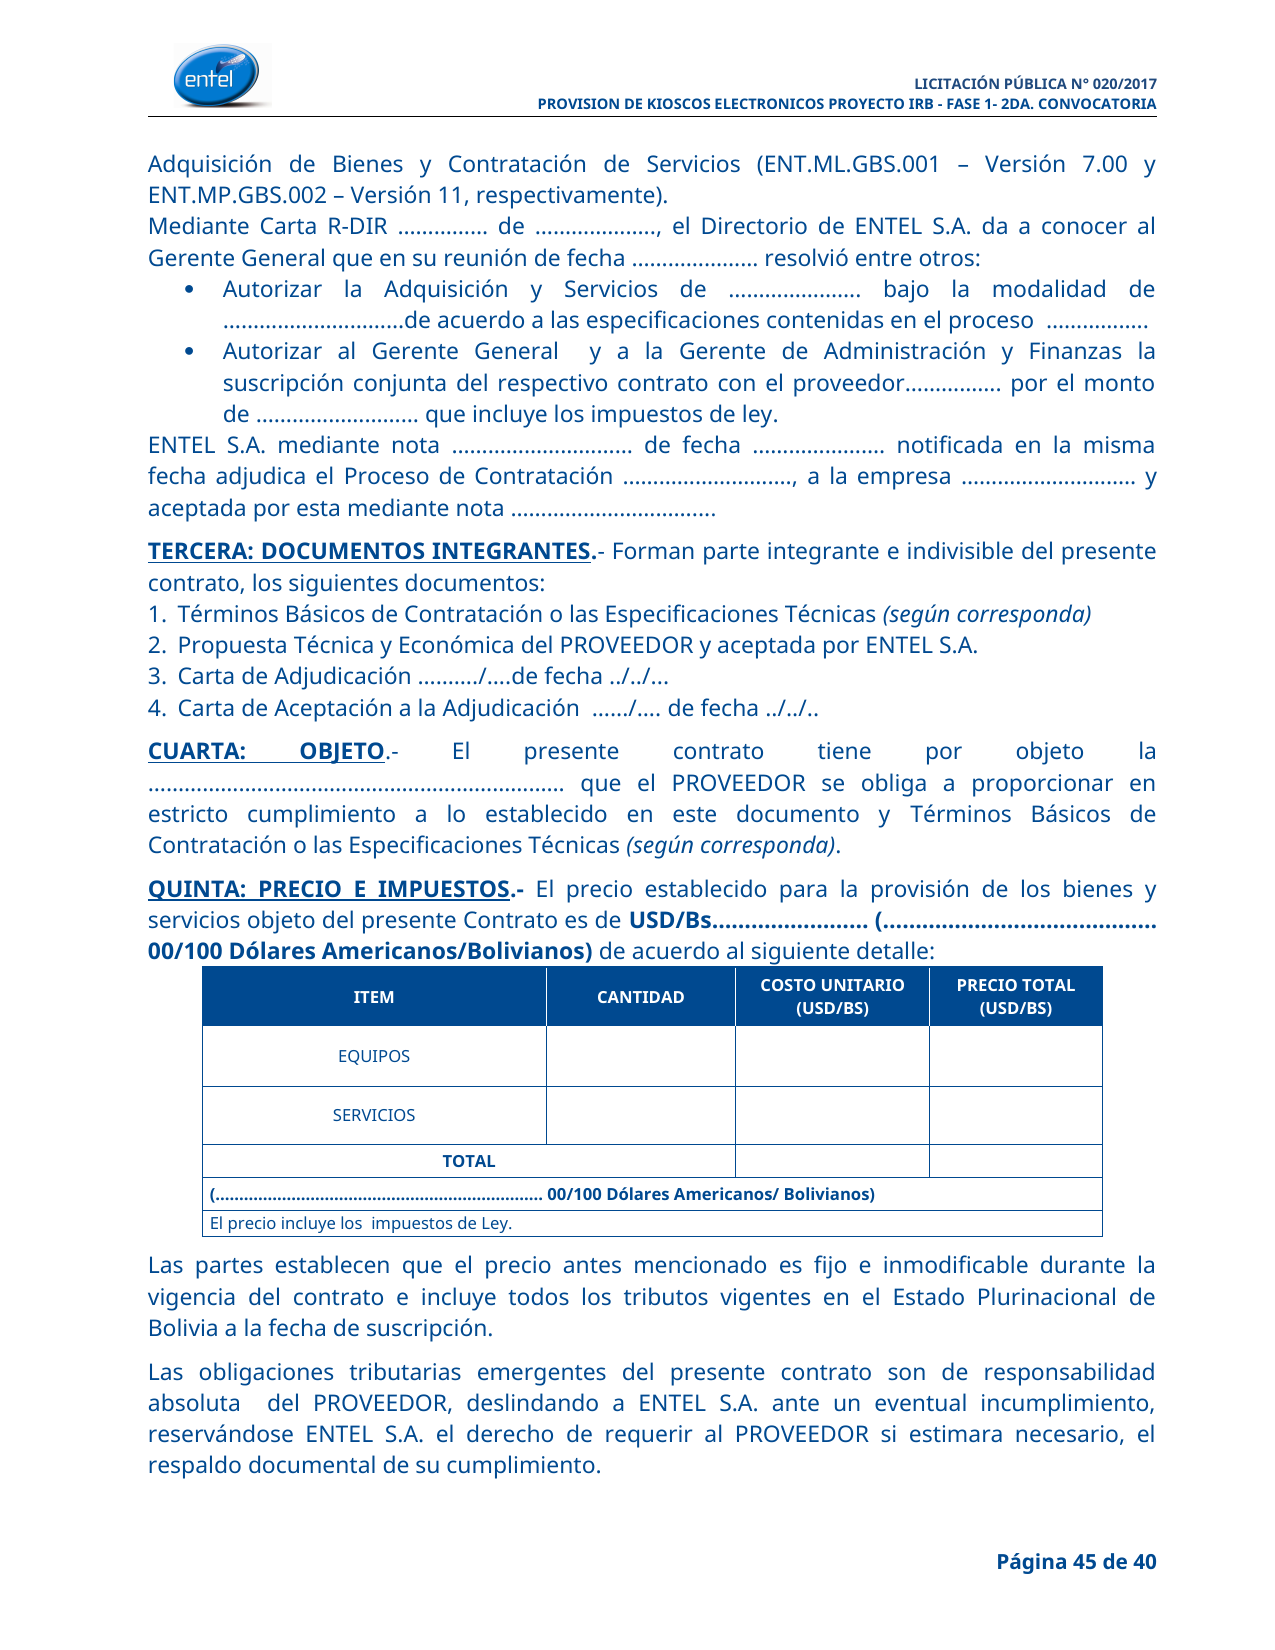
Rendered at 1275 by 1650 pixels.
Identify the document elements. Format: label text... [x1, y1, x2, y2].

table_header CANTIDAD [547, 968, 735, 1026]
table_cell [930, 1145, 1102, 1177]
list Autorizar al Gerente General y a la Gerente de Administración y Finanzas la suscripción conjunta del respectivo contrato con el proveedor……………. por el monto de ……………………… que incluye los impuestos de ley. [185, 335, 1157, 429]
text 1. Términos Básicos de Contratación o las Especificaciones Técnicas (según corresponda) [148, 598, 1157, 629]
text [148, 148, 1157, 210]
list Autorizar la Adquisición y Servicios de …………………. bajo la modalidad de …………………………de acuerdo a las especificaciones contenidas en el proceso …………….. [185, 273, 1157, 335]
table_header PRECIO TOTAL (USD/BS) [930, 968, 1102, 1026]
text ENTEL S.A. mediante nota ………………………… de fecha …………………. notificada en la misma fecha adjudica el Proceso de Contratación ………………………., a la empresa ……………………….. y aceptada por esta mediante nota ………………………….... [148, 429, 1157, 523]
text 4. Carta de Aceptación a la Adjudicación ….../…. de fecha ../../.. [148, 691, 1157, 723]
text 3. Carta de Adjudicación ………./….de fecha ../../... [148, 660, 1157, 691]
table_header ITEM [203, 968, 546, 1026]
text CUARTA: OBJETO.- El presente contrato tiene por objeto la …………………………………………………………… que el PROVEEDOR se obliga a proporcionar en estricto cumplimiento a lo establecido en este documento y Términos Básicos de Contratación o las Especificaciones Técnicas (según corresponda). [148, 735, 1157, 860]
table_cell [736, 1087, 929, 1144]
text Las obligaciones tributarias emergentes del presente contrato son de responsabilidad absoluta del PROVEEDOR, deslindando a ENTEL S.A. ante un eventual incumplimiento, reservándose ENTEL S.A. el derecho de requerir al PROVEEDOR si estimara necesario, el respaldo documental de su cumplimiento. [148, 1356, 1157, 1481]
table_cell [736, 1145, 929, 1177]
table_cell TOTAL [203, 1145, 735, 1177]
text Mediante Carta R-DIR …………… de ……………….., el Directorio de ENTEL S.A. da a conocer al Gerente General que en su reunión de fecha ………………… resolvió entre otros: [148, 210, 1157, 273]
table_cell [930, 1087, 1102, 1144]
table_cell [930, 1027, 1102, 1086]
text Las partes establecen que el precio antes mencionado es fijo e inmodificable durante la vigencia del contrato e incluye todos los tributos vigentes en el Estado Plurinacional de Bolivia a la fecha de suscripción. [148, 1249, 1157, 1343]
text TERCERA: DOCUMENTOS INTEGRANTES.- Forman parte integrante e indivisible del presente contrato, los siguientes documentos: [148, 535, 1157, 598]
table_cell [736, 1027, 929, 1086]
table_cell SERVICIOS [203, 1087, 546, 1144]
picture [173, 43, 272, 108]
table_cell El precio incluye los impuestos de Ley. [203, 1211, 1102, 1236]
table_cell [547, 1027, 735, 1086]
text QUINTA: PRECIO E IMPUESTOS.- El precio establecido para la provisión de los bienes y servicios objeto del presente Contrato es de USD/Bs…………………… (……………………………………00/100 Dólares Americanos/Bolivianos) de acuerdo al siguiente detalle: [148, 873, 1157, 966]
table_header COSTO UNITARIO (USD/BS) [736, 968, 929, 1026]
table_cell (…………………………………………………………… 00/100 Dólares Americanos/ Bolivianos) [203, 1178, 1102, 1209]
table_cell [547, 1087, 735, 1144]
text 2. Propuesta Técnica y Económica del PROVEEDOR y aceptada por ENTEL S.A. [148, 629, 1157, 660]
table_cell EQUIPOS [203, 1027, 546, 1086]
